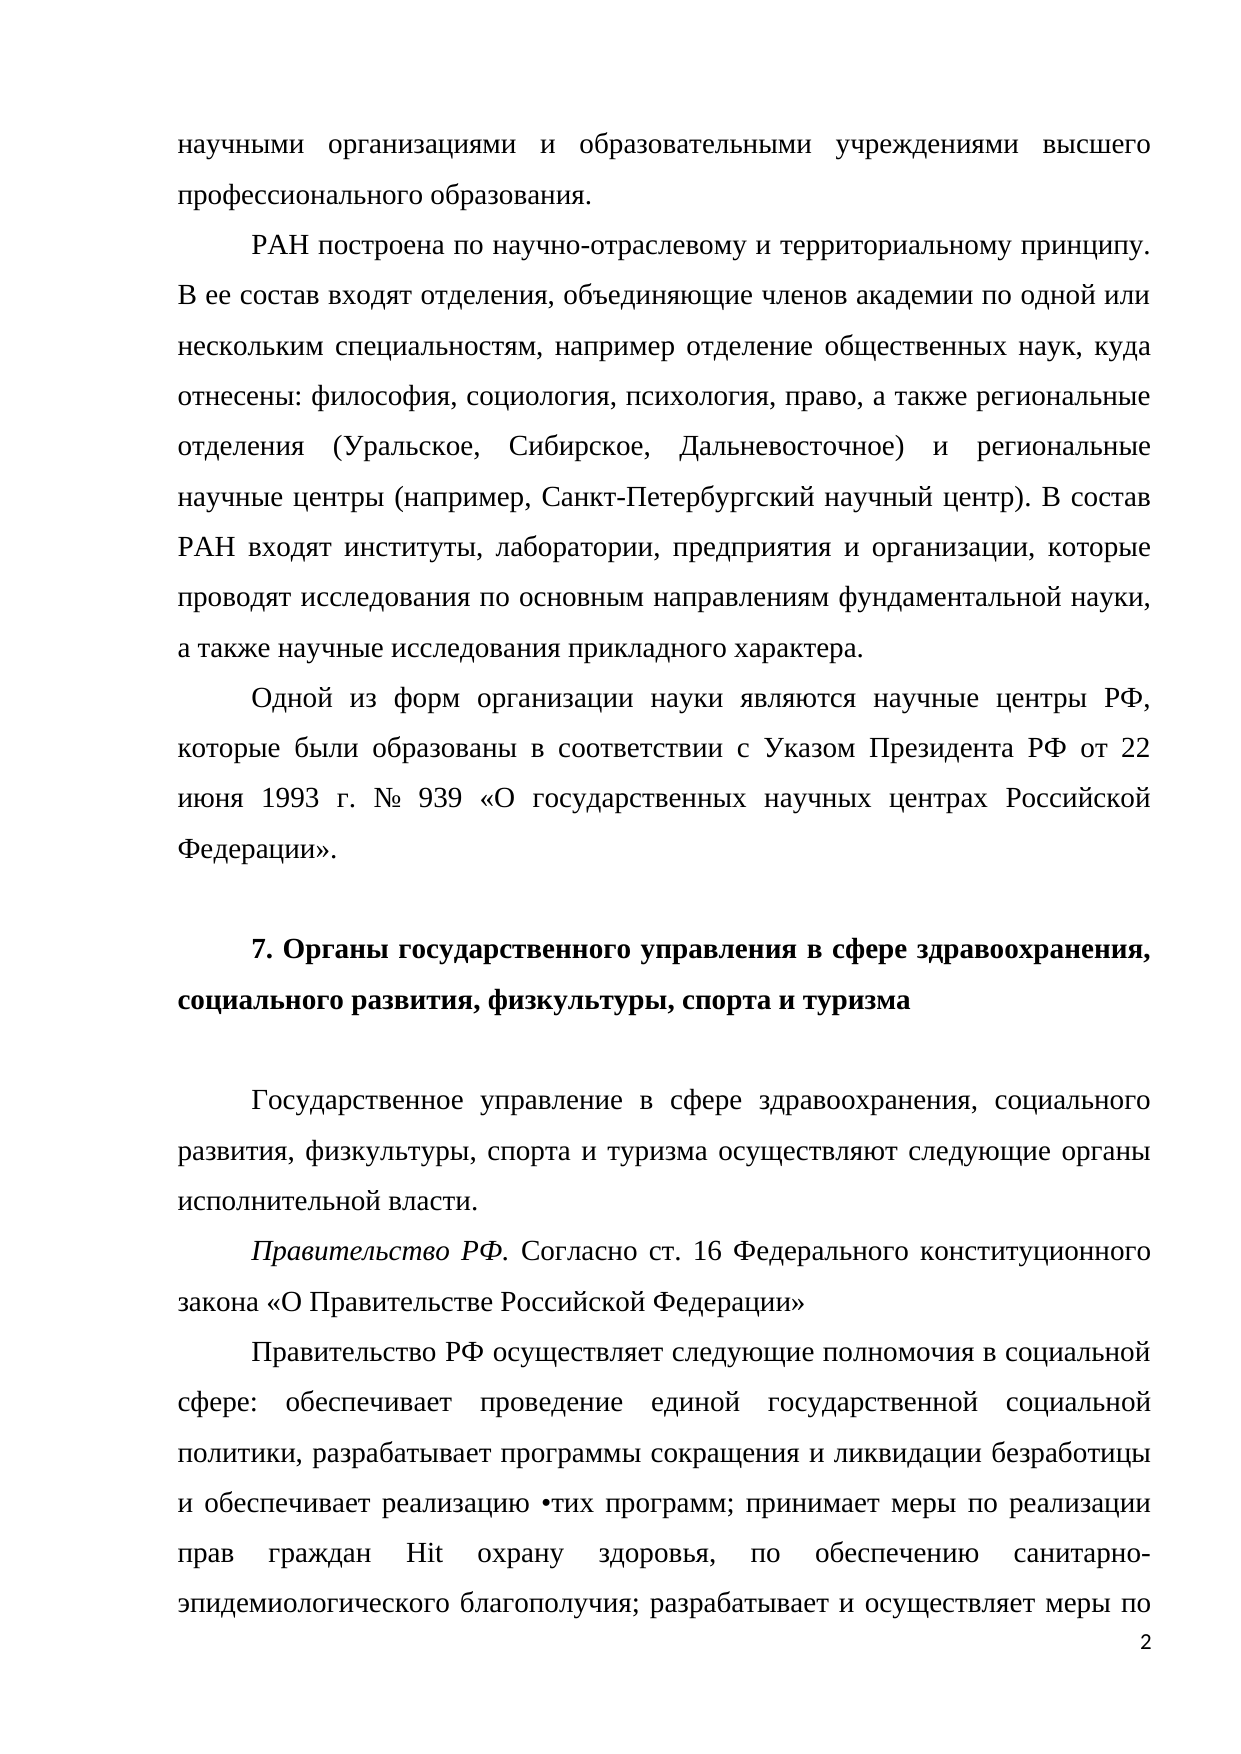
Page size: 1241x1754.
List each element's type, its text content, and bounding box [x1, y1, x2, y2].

text Правительство РФ. Согласно ст. 16 Федерального конституционного закона «О Правительстве Российской Федерации» [177, 1233, 1152, 1317]
text РАН построена по научно-отраслевому и территориальному принципу. В ее состав входят отделения, объединяющие членов академии по одной или нескольким специальностям, например отделение общественных наук, куда отнесены: философия, социология, психология, право, а также региональные отделения (Уральское, Сибирское, Дальневосточное) и региональные научные центры (например, Санкт-Петербургский научный центр). В состав РАН входят институты, лаборатории, предприятия и организации, которые проводят исследования по основным направлениям фундаментальной науки, а также научные исследования прикладного характера. [177, 227, 1152, 663]
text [177, 1334, 1152, 1619]
text Одной из форм организации науки являются научные центры РФ, которые были образованы в соответствии с Указом Президента РФ от 22 июня 1993 г. № 939 «О государственных научных центрах Российской Федерации». [177, 680, 1152, 864]
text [177, 127, 1152, 210]
text 7. Органы государственного управления в сфере здравоохранения, социального развития, физкультуры, спорта и туризма [177, 932, 1152, 1015]
text Государственное управление в сфере здравоохранения, социального развития, физкультуры, спорта и туризма осуществляют следующие органы исполнительной власти. [177, 1082, 1152, 1217]
